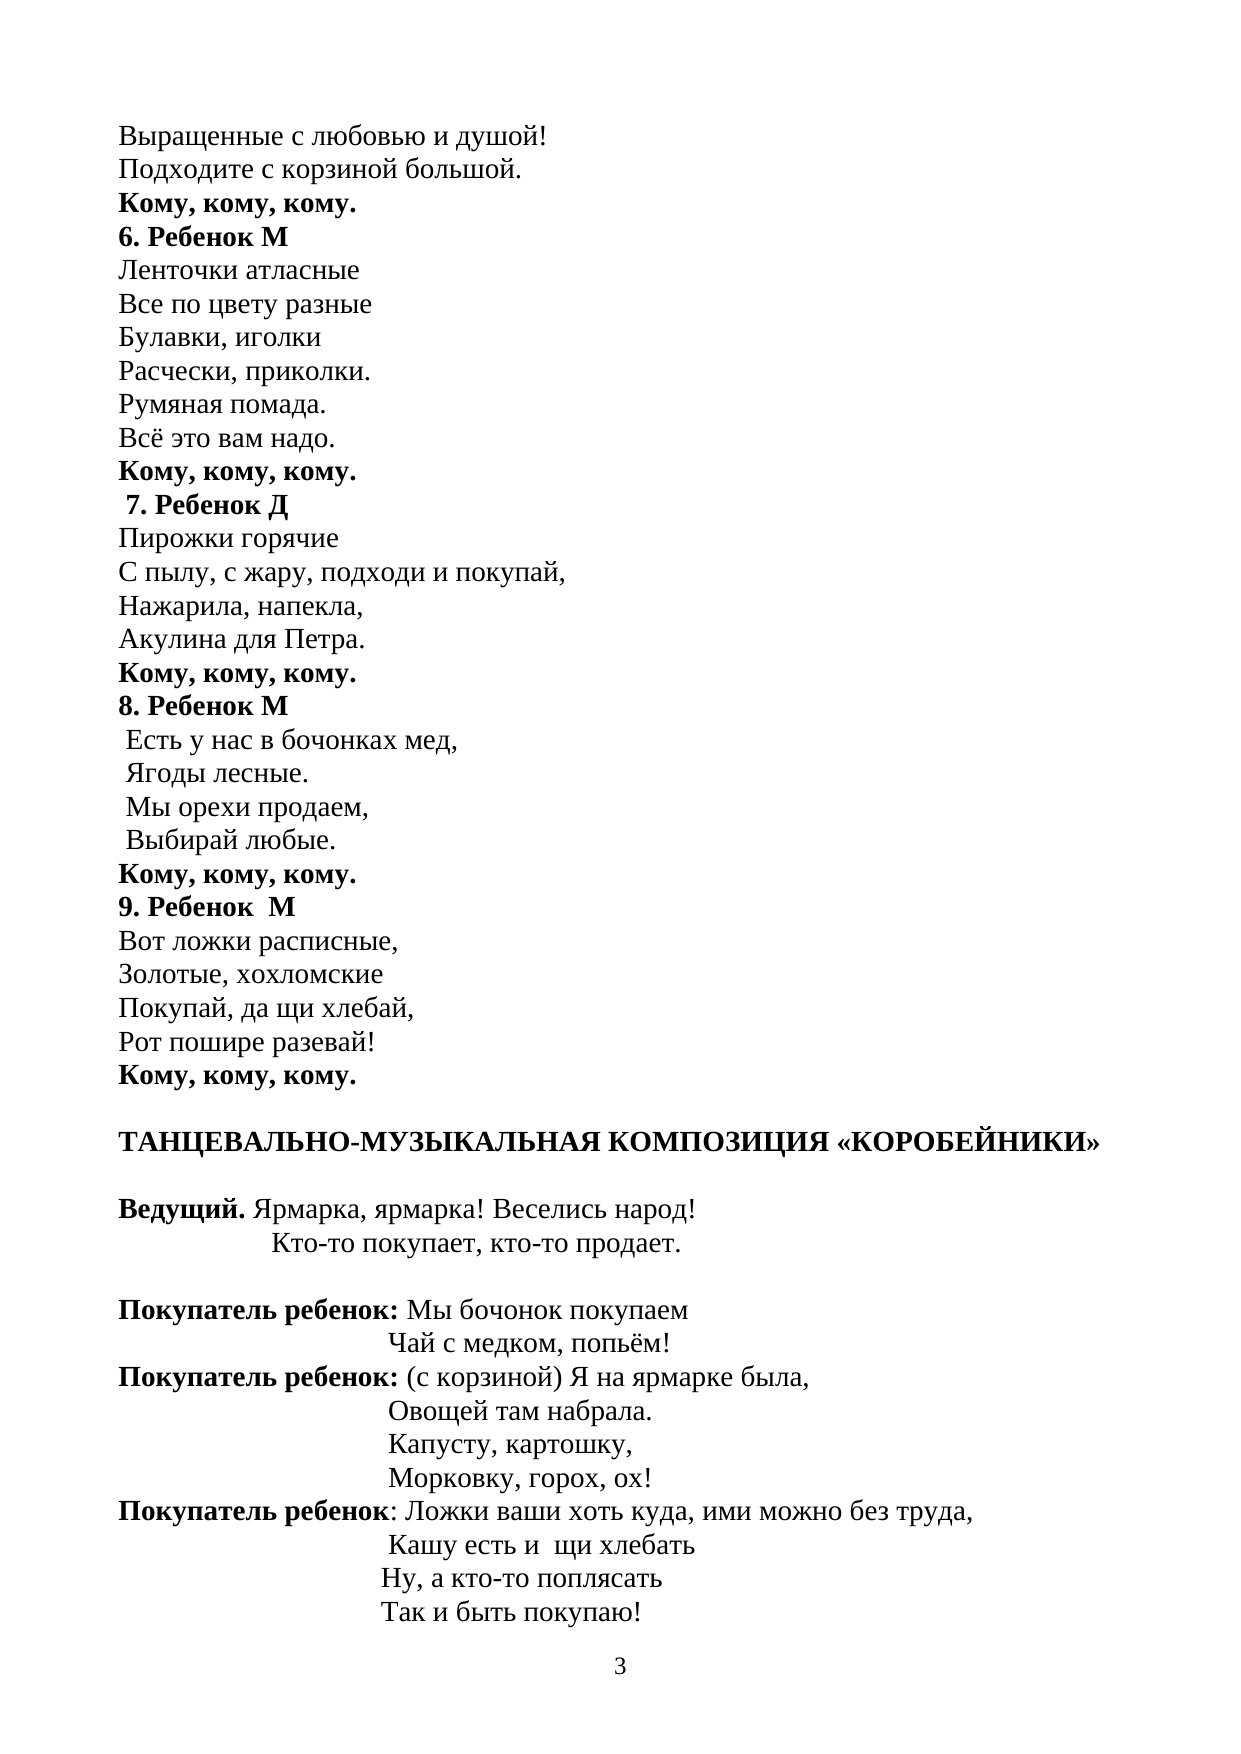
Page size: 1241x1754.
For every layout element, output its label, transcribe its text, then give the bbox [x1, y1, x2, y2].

text С пылу, с жару, подходи и покупай, [118, 554, 1122, 588]
text Покупатель ребенок: (с корзиной) Я на ярмарке была, [118, 1359, 1122, 1393]
text Кому, кому, кому. 7. Ребенок Д [118, 453, 1122, 521]
text Покупатель ребенок: Ложки ваши хоть куда, ими можно без труда, [118, 1493, 1122, 1527]
text 6. Ребенок М [118, 219, 1122, 252]
text Ленточки атласные [118, 252, 1122, 286]
text Булавки, иголки [118, 319, 1122, 353]
text Ведущий. Ярмарка, ярмарка! Веселись народ! Кто-то покупает, кто-то продает. [118, 1191, 1122, 1258]
text Все по цвету разные [118, 286, 1122, 319]
text 8. Ребенок М [118, 688, 1122, 722]
text Кому, кому, кому. [118, 856, 1122, 889]
text Есть у нас в бочонках мед, Ягоды лесные. Мы орехи продаем, Выбирай любые. [118, 722, 1122, 856]
text Кашу есть и щи хлебать [118, 1527, 1122, 1560]
text Пирожки горячие [118, 521, 1122, 554]
text Так и быть покупаю! [118, 1594, 1122, 1627]
text Нажарила, напекла, [118, 588, 1122, 621]
text Золотые, хохломские [118, 957, 1122, 990]
text Всё это вам надо. [118, 420, 1122, 453]
text Ну, а кто-то поплясать [118, 1560, 1122, 1594]
text Акулина для Петра. [118, 621, 1122, 655]
text Покупатель ребенок: Мы бочонок покупаем Чай с медком, попьём! [118, 1292, 1122, 1359]
text Рот пошире разевай! [118, 1024, 1122, 1057]
text Вот ложки расписные, [118, 923, 1122, 957]
text Морковку, горох, ох! [118, 1460, 1122, 1493]
text Капусту, картошку, [118, 1426, 1122, 1460]
text Расчески, приколки. [118, 353, 1122, 386]
text Покупай, да щи хлебай, [118, 990, 1122, 1024]
text Овощей там набрала. [118, 1393, 1122, 1426]
text Кому, кому, кому. [118, 1057, 1122, 1091]
text Румяная помада. [118, 386, 1122, 420]
text ТАНЦЕВАЛЬНО-МУЗЫКАЛЬНАЯ КОМПОЗИЦИЯ «КОРОБЕЙНИКИ» [118, 1124, 1122, 1158]
text 9. Ребенок М [118, 889, 1122, 923]
text Выращенные с любовью и душой! [118, 118, 1122, 152]
text Подходите с корзиной большой. Кому, кому, кому. [118, 152, 1122, 219]
text Кому, кому, кому. [118, 655, 1122, 688]
